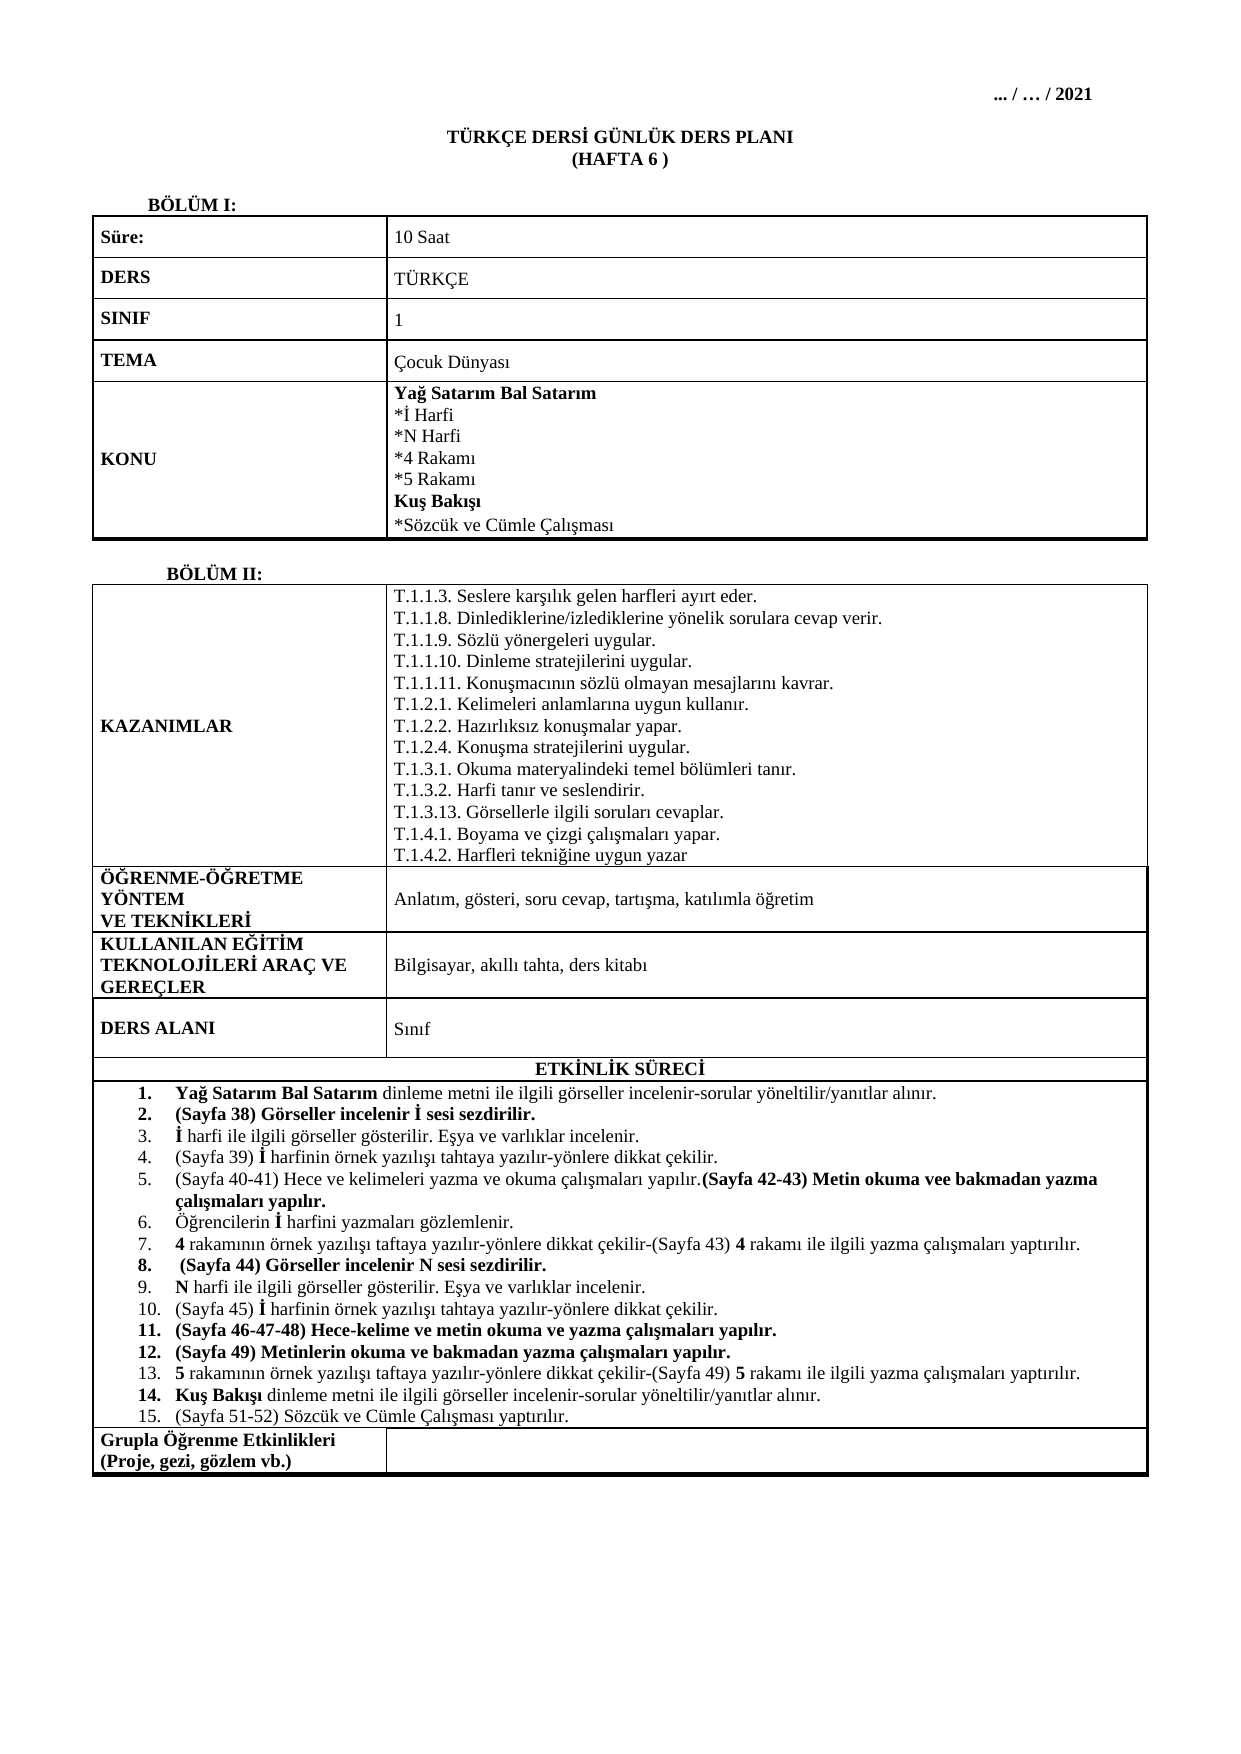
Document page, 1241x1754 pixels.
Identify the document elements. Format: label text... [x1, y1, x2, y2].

table_cell TEMA [94, 341, 386, 381]
table_cell KULLANILAN EĞİTİM TEKNOLOJİLERİ ARAÇ VE GEREÇLER [93, 933, 386, 997]
table_cell 1 [388, 299, 1146, 339]
table_cell Anlatım, gösteri, soru cevap, tartışma, katılımla öğretim [387, 867, 1146, 931]
table_cell ÖĞRENME-ÖĞRETME YÖNTEM VE TEKNİKLERİ [93, 867, 386, 931]
table_cell SINIF [94, 299, 386, 339]
table_cell Yağ Satarım Bal Satarım *İ Harfi *N Harfi *4 Rakamı *5 Rakamı Kuş Bakışı *Sözcük ve Cümle Çalışması [388, 382, 1146, 536]
table_cell DERS ALANI [94, 999, 386, 1057]
table_cell Grupla Öğrenme Etkinlikleri (Proje, gezi, gözlem vb.) [94, 1428, 386, 1472]
table_cell Sınıf [387, 999, 1146, 1057]
table_header 10 Saat [388, 217, 1146, 256]
table_cell TÜRKÇE [388, 258, 1146, 298]
table_cell Çocuk Dünyası [388, 341, 1146, 381]
text BÖLÜM II: [148, 563, 1093, 584]
table_cell DERS [94, 258, 386, 298]
table_header KAZANIMLAR [93, 585, 386, 866]
table_header T.1.1.3. Seslere karşılık gelen harfleri ayırt eder. T.1.1.8. Dinlediklerine/izlediklerine yönelik sorulara cevap verir. T.1.1.9. Sözlü yönergeleri uygular. T.1.1.10. Dinleme stratejilerini uygular. T.1.1.11. Konuşmacının sözlü olmayan mesajlarını kavrar. T.1.2.1. Kelimeleri anlamlarına uygun kullanır. T.1.2.2. Hazırlıksız konuşmalar yapar. T.1.2.4. Konuşma stratejilerini uygular. T.1.3.1. Okuma materyalindeki temel bölümleri tanır. T.1.3.2. Harfi tanır ve seslendirir. T.1.3.13. Görsellerle ilgili soruları cevaplar. T.1.4.1. Boyama ve çizgi çalışmaları yapar. T.1.4.2. Harfleri tekniğine uygun yazar [387, 585, 1147, 866]
table_cell Bilgisayar, akıllı tahta, ders kitabı [387, 933, 1146, 997]
table_cell [387, 1429, 1146, 1472]
table_cell Yağ Satarım Bal Satarım dinleme metni ile ilgili görseller incelenir-sorular yöneltilir/yanıtlar alınır. (Sayfa 38) Görseller incelenir İ sesi sezdirilir. İ harfi ile ilgili görseller gösterilir. Eşya ve varlıklar incelenir. (Sayfa 39) İ harfinin örnek yazılışı tahtaya yazılır-yönlere dikkat çekilir. (Sayfa 40-41) Hece ve kelimeleri yazma ve okuma çalışmaları yapılır.(Sayfa 42-43) Metin okuma vee bakmadan yazma çalışmaları yapılır. Öğrencilerin İ harfini yazmaları gözlemlenir. 4 rakamının örnek yazılışı taftaya yazılır-yönlere dikkat çekilir-(Sayfa 43) 4 rakamı ile ilgili yazma çalışmaları yaptırılır. (Sayfa 44) Görseller incelenir N sesi sezdirilir. N harfi ile ilgili görseller gösterilir. Eşya ve varlıklar incelenir. (Sayfa 45) İ harfinin örnek yazılışı tahtaya yazılır-yönlere dikkat çekilir. (Sayfa 46-47-48) Hece-kelime ve metin okuma ve yazma çalışmaları yapılır. (Sayfa 49) Metinlerin okuma ve bakmadan yazma çalışmaları yapılır. 5 rakamının örnek yazılışı taftaya yazılır-yönlere dikkat çekilir-(Sayfa 49) 5 rakamı ile ilgili yazma çalışmaları yaptırılır. Kuş Bakışı dinleme metni ile ilgili görseller incelenir-sorular yöneltilir/yanıtlar alınır. (Sayfa 51-52) Sözcük ve Cümle Çalışması yaptırılır. [94, 1082, 1146, 1427]
text BÖLÜM I: [148, 193, 1093, 215]
text ... / … / 2021 [148, 83, 1093, 105]
table_cell ETKİNLİK SÜRECİ [94, 1058, 1146, 1080]
table_cell KONU [94, 382, 386, 536]
text TÜRKÇE DERSİ GÜNLÜK DERS PLANI [148, 126, 1093, 148]
table_header Süre: [94, 217, 386, 256]
text (HAFTA 6 ) [148, 148, 1093, 169]
